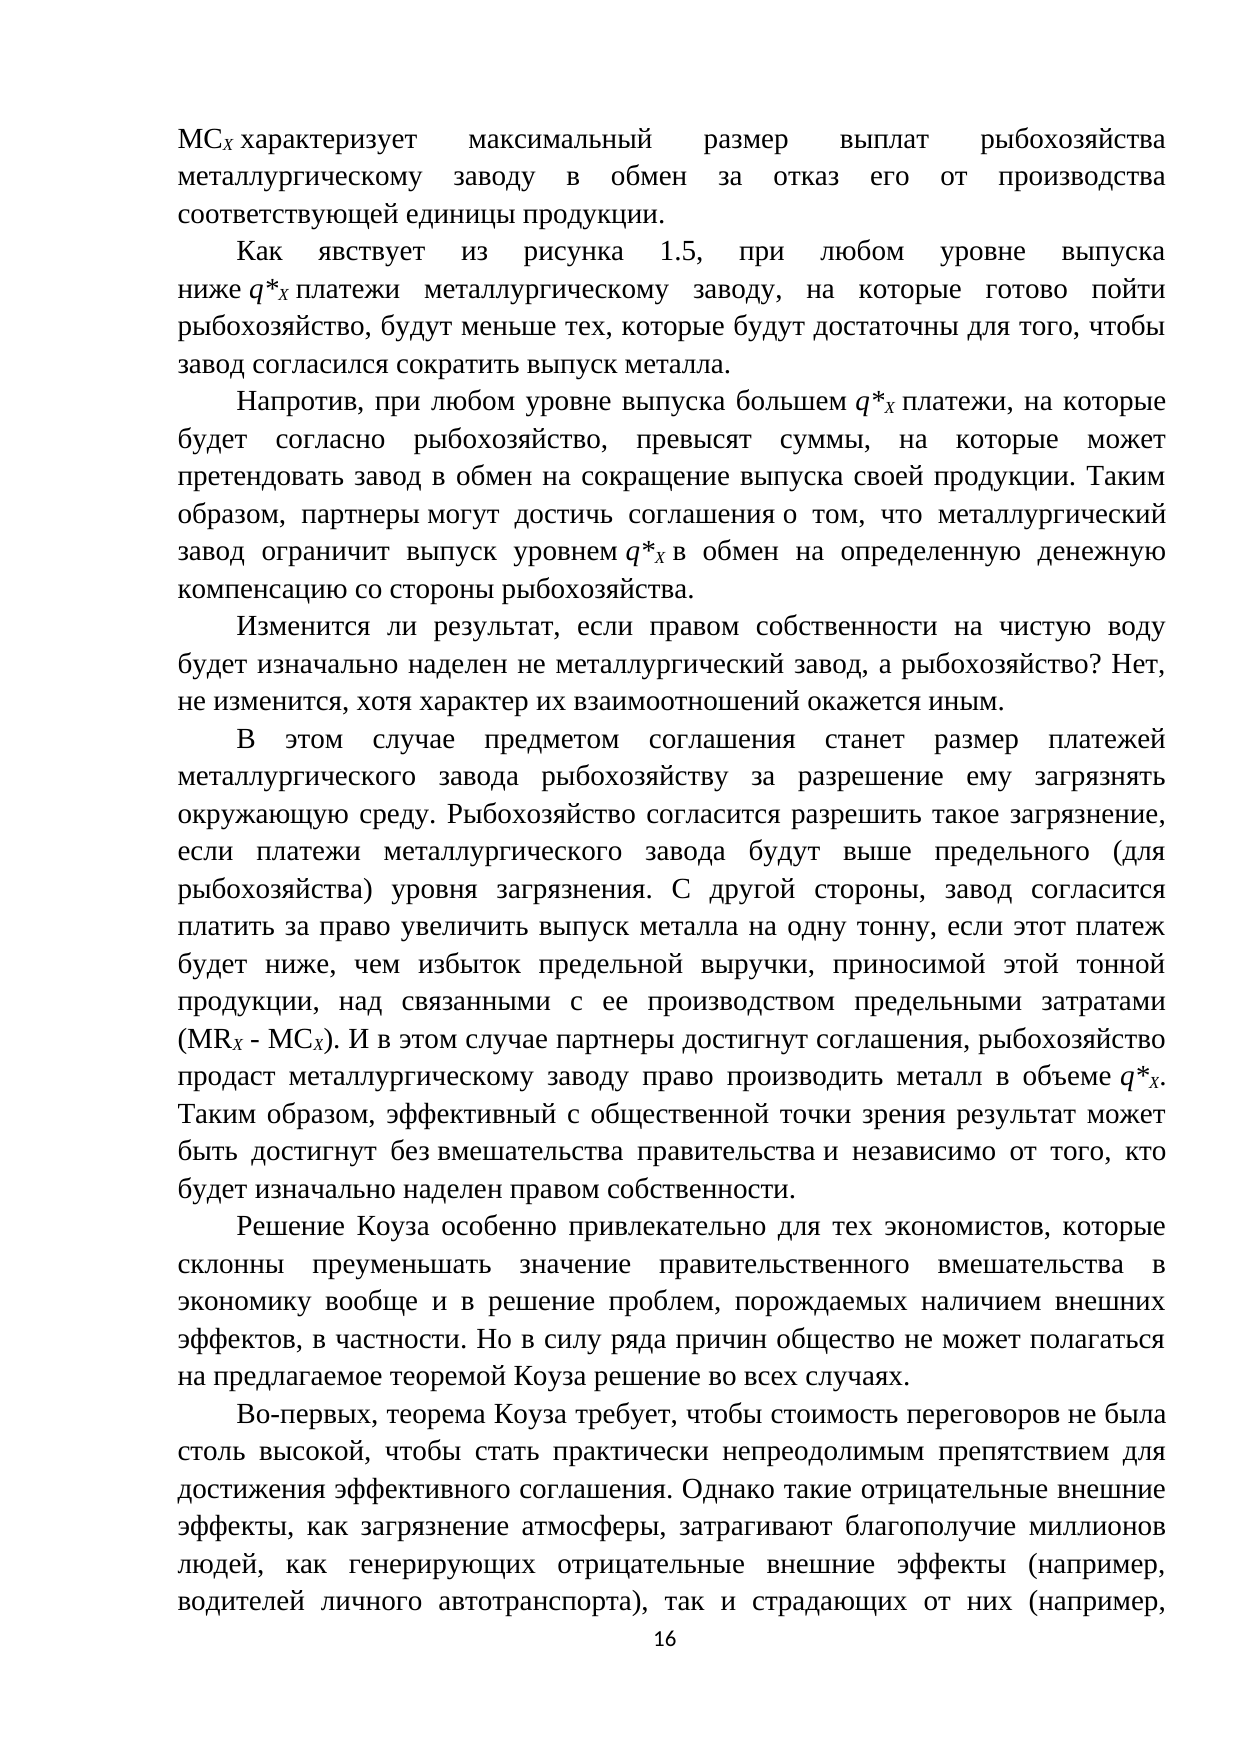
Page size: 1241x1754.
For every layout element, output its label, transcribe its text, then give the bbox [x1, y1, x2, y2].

text В этом случае предметом соглашения станет размер платежей металлургического завода рыбохозяйству за разрешение ему загрязнять окружающую среду. Рыбохозяйство согласится разрешить такое загрязнение, если платежи металлургического завода будут выше предельного (для рыбохозяйства) уровня загрязнения. С другой стороны, завод согласится платить за право увеличить выпуск металла на одну тонну, если этот платеж будет ниже, чем избыток предельной выручки, приносимой этой тонной продукции, над связанными с ее производством предельными затратами (MRX - MCX). И в этом случае партнеры достигнут соглашения, рыбохозяйство продаст металлургическому заводу право производить металл в объеме q*X. Таким образом, эффективный с общественной точки зрения результат может быть достигнут без вмешательства правительства и независимо от того, кто будет изначально наделен правом собственности. [177, 1129, 1166, 1206]
text Как явствует из рисунка 1.5, при любом уровне выпуска ниже q*X платежи металлургическому заводу, на которые готово пойти рыбохозяйство, будут меньше тех, которые будут достаточны для того, чтобы завод согласился сократить выпуск металла. [177, 342, 1166, 381]
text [177, 1393, 1166, 1433]
text Напротив, при любом уровне выпуска большем q*X платежи, на которые будет согласно рыбохозяйство, превысят суммы, на которые может претендовать завод в обмен на сокращение выпуска своей продукции. Таким образом, партнеры могут достичь соглашения о том, что металлургический завод ограничит выпуск уровнем q*X в обмен на определенную денежную компенсацию со стороны рыбохозяйства. [177, 492, 1166, 606]
text Решение Коуза особенно привлекательно для тех экономистов, которые склонны преуменьшать значение правительственного вмешательства в экономику вообще и в решение проблем, порождаемых наличием внешних эффектов, в частности. Но в силу ряда причин общество не может полагаться на предлагаемое теоремой Коуза решение во всех случаях. [177, 1206, 1166, 1246]
text В этом случае предметом соглашения станет размер платежей металлургического завода рыбохозяйству за разрешение ему загрязнять окружающую среду. Рыбохозяйство согласится разрешить такое загрязнение, если платежи металлургического завода будут выше предельного (для рыбохозяйства) уровня загрязнения. С другой стороны, завод согласится платить за право увеличить выпуск металла на одну тонну, если этот платеж будет ниже, чем избыток предельной выручки, приносимой этой тонной продукции, над связанными с ее производством предельными затратами (MRX - MCX). И в этом случае партнеры достигнут соглашения, рыбохозяйство продаст металлургическому заводу право производить металл в объеме q*X. Таким образом, эффективный с общественной точки зрения результат может быть достигнут без вмешательства правительства и независимо от того, кто будет изначально наделен правом собственности. [177, 1017, 1166, 1096]
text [177, 118, 1166, 158]
text Изменится ли результат, если правом собственности на чистую воду будет изначально наделен не металлургический завод, а рыбохозяйство? Нет, не изменится, хотя характер их взаимоотношений окажется иным. [177, 606, 1166, 646]
text Как явствует из рисунка 1.5, при любом уровне выпуска ниже q*X платежи металлургическому заводу, на которые готово пойти рыбохозяйство, будут меньше тех, которые будут достаточны для того, чтобы завод согласился сократить выпуск металла. [177, 231, 1166, 308]
text Решение Коуза особенно привлекательно для тех экономистов, которые склонны преуменьшать значение правительственного вмешательства в экономику вообще и в решение проблем, порождаемых наличием внешних эффектов, в частности. Но в силу ряда причин общество не может полагаться на предлагаемое теоремой Коуза решение во всех случаях. [177, 1354, 1166, 1393]
text Изменится ли результат, если правом собственности на чистую воду будет изначально наделен не металлургический завод, а рыбохозяйство? Нет, не изменится, хотя характер их взаимоотношений окажется иным. [177, 679, 1166, 718]
text Напротив, при любом уровне выпуска большем q*X платежи, на которые будет согласно рыбохозяйство, превысят суммы, на которые может претендовать завод в обмен на сокращение выпуска своей продукции. Таким образом, партнеры могут достичь соглашения о том, что металлургический завод ограничит выпуск уровнем q*X в обмен на определенную денежную компенсацию со стороны рыбохозяйства. [177, 381, 1166, 421]
